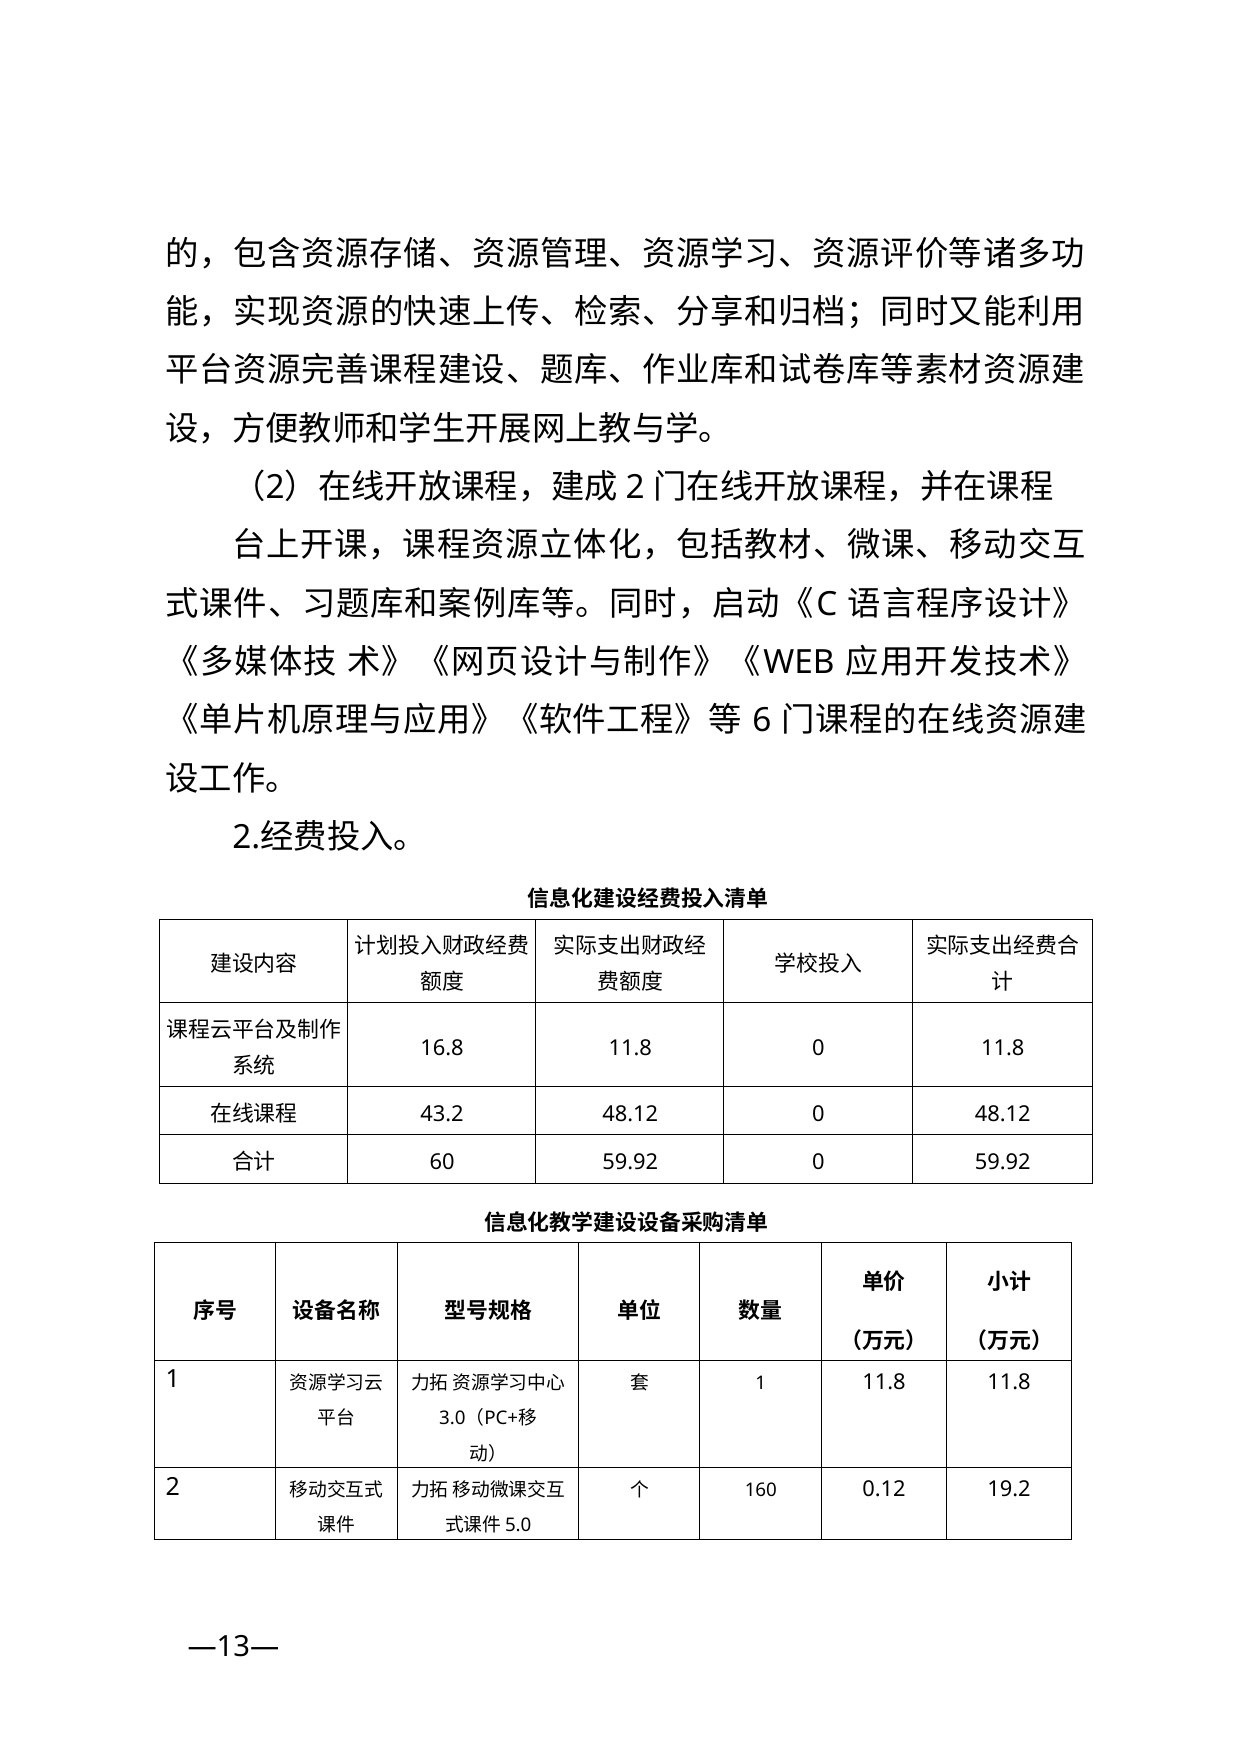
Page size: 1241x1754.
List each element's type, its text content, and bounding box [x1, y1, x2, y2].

text 信息化教学建设设备采购清单 [165, 1184, 1087, 1242]
table_header 序号 [155, 1243, 275, 1360]
table_header 学校投入 [724, 920, 912, 1002]
table_cell 1 [700, 1361, 821, 1467]
text 2.经费投入。 [165, 802, 1087, 860]
table_cell 1 [155, 1361, 275, 1467]
table_cell 11.8 [913, 1003, 1092, 1086]
text （2）在线开放课程，建成 2 门在线开放课程，并在课程 [165, 452, 1087, 510]
table_cell 59.92 [536, 1135, 723, 1183]
text 台上开课，课程资源立体化，包括教材、微课、移动交互式课件、习题库和案例库等。同时，启动《C 语言程序设计》《多媒体技 术》《网页设计与制作》《WEB 应用开发技术》《单片机原理与应用》《软件工程》等 6 门课程的在线资源建设工作。 [165, 510, 1087, 802]
table_header 实际支出财政经费额度 [536, 920, 723, 1002]
table_header 建设内容 [160, 920, 347, 1002]
table_cell 合计 [160, 1135, 347, 1183]
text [165, 218, 1087, 452]
table_header 小计 （万元） [947, 1243, 1071, 1360]
table_cell 0 [724, 1135, 912, 1183]
table_cell 移动交互式课件 [276, 1468, 397, 1539]
table_cell 资源学习云平台 [276, 1361, 397, 1467]
table_cell 在线课程 [160, 1087, 347, 1134]
table_cell 160 [700, 1468, 821, 1539]
table_cell 59.92 [913, 1135, 1092, 1183]
table_cell 0.12 [822, 1468, 946, 1539]
table_cell 11.8 [536, 1003, 723, 1086]
table_header 计划投入财政经费额度 [348, 920, 535, 1002]
table_header 型号规格 [398, 1243, 578, 1360]
table_header 单位 [579, 1243, 699, 1360]
table_cell 48.12 [913, 1087, 1092, 1134]
table_cell 43.2 [348, 1087, 535, 1134]
table_cell 16.8 [348, 1003, 535, 1086]
table_cell 套 [579, 1361, 699, 1467]
table_cell 力拓 资源学习中心 3.0（PC+移 动） [398, 1361, 578, 1467]
table_cell 11.8 [947, 1361, 1071, 1467]
table_cell 0 [724, 1087, 912, 1134]
table_cell 19.2 [947, 1468, 1071, 1539]
table_header 实际支出经费合计 [913, 920, 1092, 1002]
table_cell 0 [724, 1003, 912, 1086]
text 信息化建设经费投入清单 [165, 860, 1087, 918]
table_header 单价 （万元） [822, 1243, 946, 1360]
table_header 数量 [700, 1243, 821, 1360]
table_cell 个 [579, 1468, 699, 1539]
table_cell 2 [155, 1468, 275, 1539]
table_cell 力拓 移动微课交互式课件5.0 [398, 1468, 578, 1539]
table_cell 课程云平台及制作系统 [160, 1003, 347, 1086]
table_cell 11.8 [822, 1361, 946, 1467]
table_cell 60 [348, 1135, 535, 1183]
table_header 设备名称 [276, 1243, 397, 1360]
table_cell 48.12 [536, 1087, 723, 1134]
